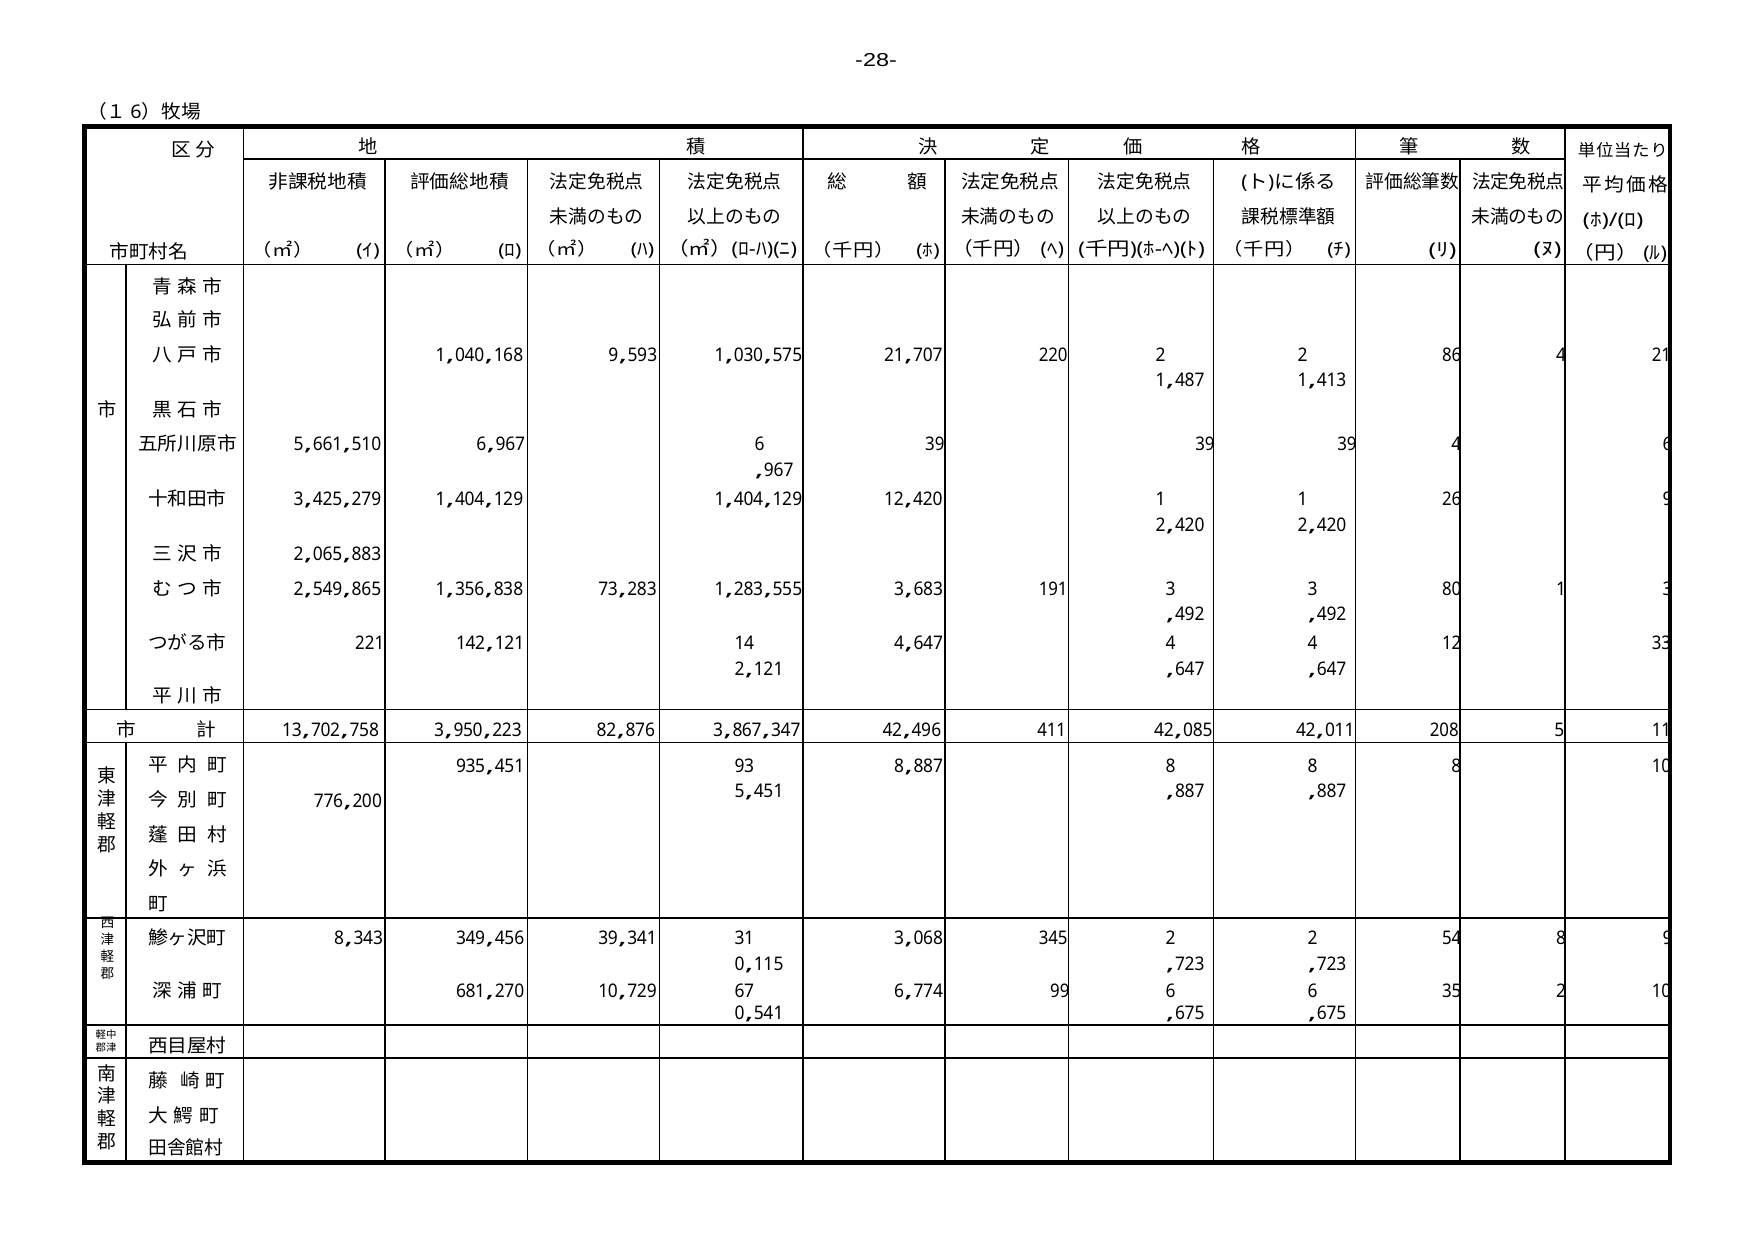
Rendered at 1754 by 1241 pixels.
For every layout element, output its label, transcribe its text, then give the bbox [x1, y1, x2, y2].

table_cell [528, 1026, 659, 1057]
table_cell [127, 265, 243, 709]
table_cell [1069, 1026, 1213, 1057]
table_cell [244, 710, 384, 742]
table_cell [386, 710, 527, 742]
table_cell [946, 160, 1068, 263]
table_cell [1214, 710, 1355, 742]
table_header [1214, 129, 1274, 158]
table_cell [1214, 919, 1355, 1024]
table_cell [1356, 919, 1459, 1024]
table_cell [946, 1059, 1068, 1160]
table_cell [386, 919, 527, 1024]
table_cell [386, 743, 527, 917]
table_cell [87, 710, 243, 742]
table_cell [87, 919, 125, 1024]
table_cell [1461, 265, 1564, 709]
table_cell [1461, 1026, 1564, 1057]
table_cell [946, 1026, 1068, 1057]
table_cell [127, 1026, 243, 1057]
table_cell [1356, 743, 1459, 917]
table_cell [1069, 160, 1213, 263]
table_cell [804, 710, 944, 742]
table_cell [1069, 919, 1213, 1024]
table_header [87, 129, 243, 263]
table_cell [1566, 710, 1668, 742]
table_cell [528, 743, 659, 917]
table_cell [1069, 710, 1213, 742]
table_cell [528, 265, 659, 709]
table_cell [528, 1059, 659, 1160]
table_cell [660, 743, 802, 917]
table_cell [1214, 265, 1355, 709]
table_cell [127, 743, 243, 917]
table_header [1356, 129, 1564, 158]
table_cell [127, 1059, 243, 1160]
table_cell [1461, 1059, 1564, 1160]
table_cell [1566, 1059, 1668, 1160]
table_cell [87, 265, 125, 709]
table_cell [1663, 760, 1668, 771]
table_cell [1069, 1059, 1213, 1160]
text -28- [361, 49, 1390, 71]
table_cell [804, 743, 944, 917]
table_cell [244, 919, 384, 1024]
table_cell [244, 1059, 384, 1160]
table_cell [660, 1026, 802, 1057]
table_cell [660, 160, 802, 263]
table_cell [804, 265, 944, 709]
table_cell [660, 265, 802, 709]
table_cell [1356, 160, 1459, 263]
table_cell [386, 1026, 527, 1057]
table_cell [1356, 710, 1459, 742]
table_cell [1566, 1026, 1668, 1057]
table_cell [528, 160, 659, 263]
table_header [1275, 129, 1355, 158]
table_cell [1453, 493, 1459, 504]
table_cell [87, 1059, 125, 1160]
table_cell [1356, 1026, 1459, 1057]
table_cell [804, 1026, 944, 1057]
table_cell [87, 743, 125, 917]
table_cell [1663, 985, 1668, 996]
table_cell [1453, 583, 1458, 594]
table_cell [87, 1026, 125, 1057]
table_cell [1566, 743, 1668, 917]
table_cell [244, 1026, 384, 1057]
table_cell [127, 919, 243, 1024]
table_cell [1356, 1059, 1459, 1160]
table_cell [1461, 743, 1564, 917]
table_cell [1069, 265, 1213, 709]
text （１6）牧場 [87, 98, 1727, 124]
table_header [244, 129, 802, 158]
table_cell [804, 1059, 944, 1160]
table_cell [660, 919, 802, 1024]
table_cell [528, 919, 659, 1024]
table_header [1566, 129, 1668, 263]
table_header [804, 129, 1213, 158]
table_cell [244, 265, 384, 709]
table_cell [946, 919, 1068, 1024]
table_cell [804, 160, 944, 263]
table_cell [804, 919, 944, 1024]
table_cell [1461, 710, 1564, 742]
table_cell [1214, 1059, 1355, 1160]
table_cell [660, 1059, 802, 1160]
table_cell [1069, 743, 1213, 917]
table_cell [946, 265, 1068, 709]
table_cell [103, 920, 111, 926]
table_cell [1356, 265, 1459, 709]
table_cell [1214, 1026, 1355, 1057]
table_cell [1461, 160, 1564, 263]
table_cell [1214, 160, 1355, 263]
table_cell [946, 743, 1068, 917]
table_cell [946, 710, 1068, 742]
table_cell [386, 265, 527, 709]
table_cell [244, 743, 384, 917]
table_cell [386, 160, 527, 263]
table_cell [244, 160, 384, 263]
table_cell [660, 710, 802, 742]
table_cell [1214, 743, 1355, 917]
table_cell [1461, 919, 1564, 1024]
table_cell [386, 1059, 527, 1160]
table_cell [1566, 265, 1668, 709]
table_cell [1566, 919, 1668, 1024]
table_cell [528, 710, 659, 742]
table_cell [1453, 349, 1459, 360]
